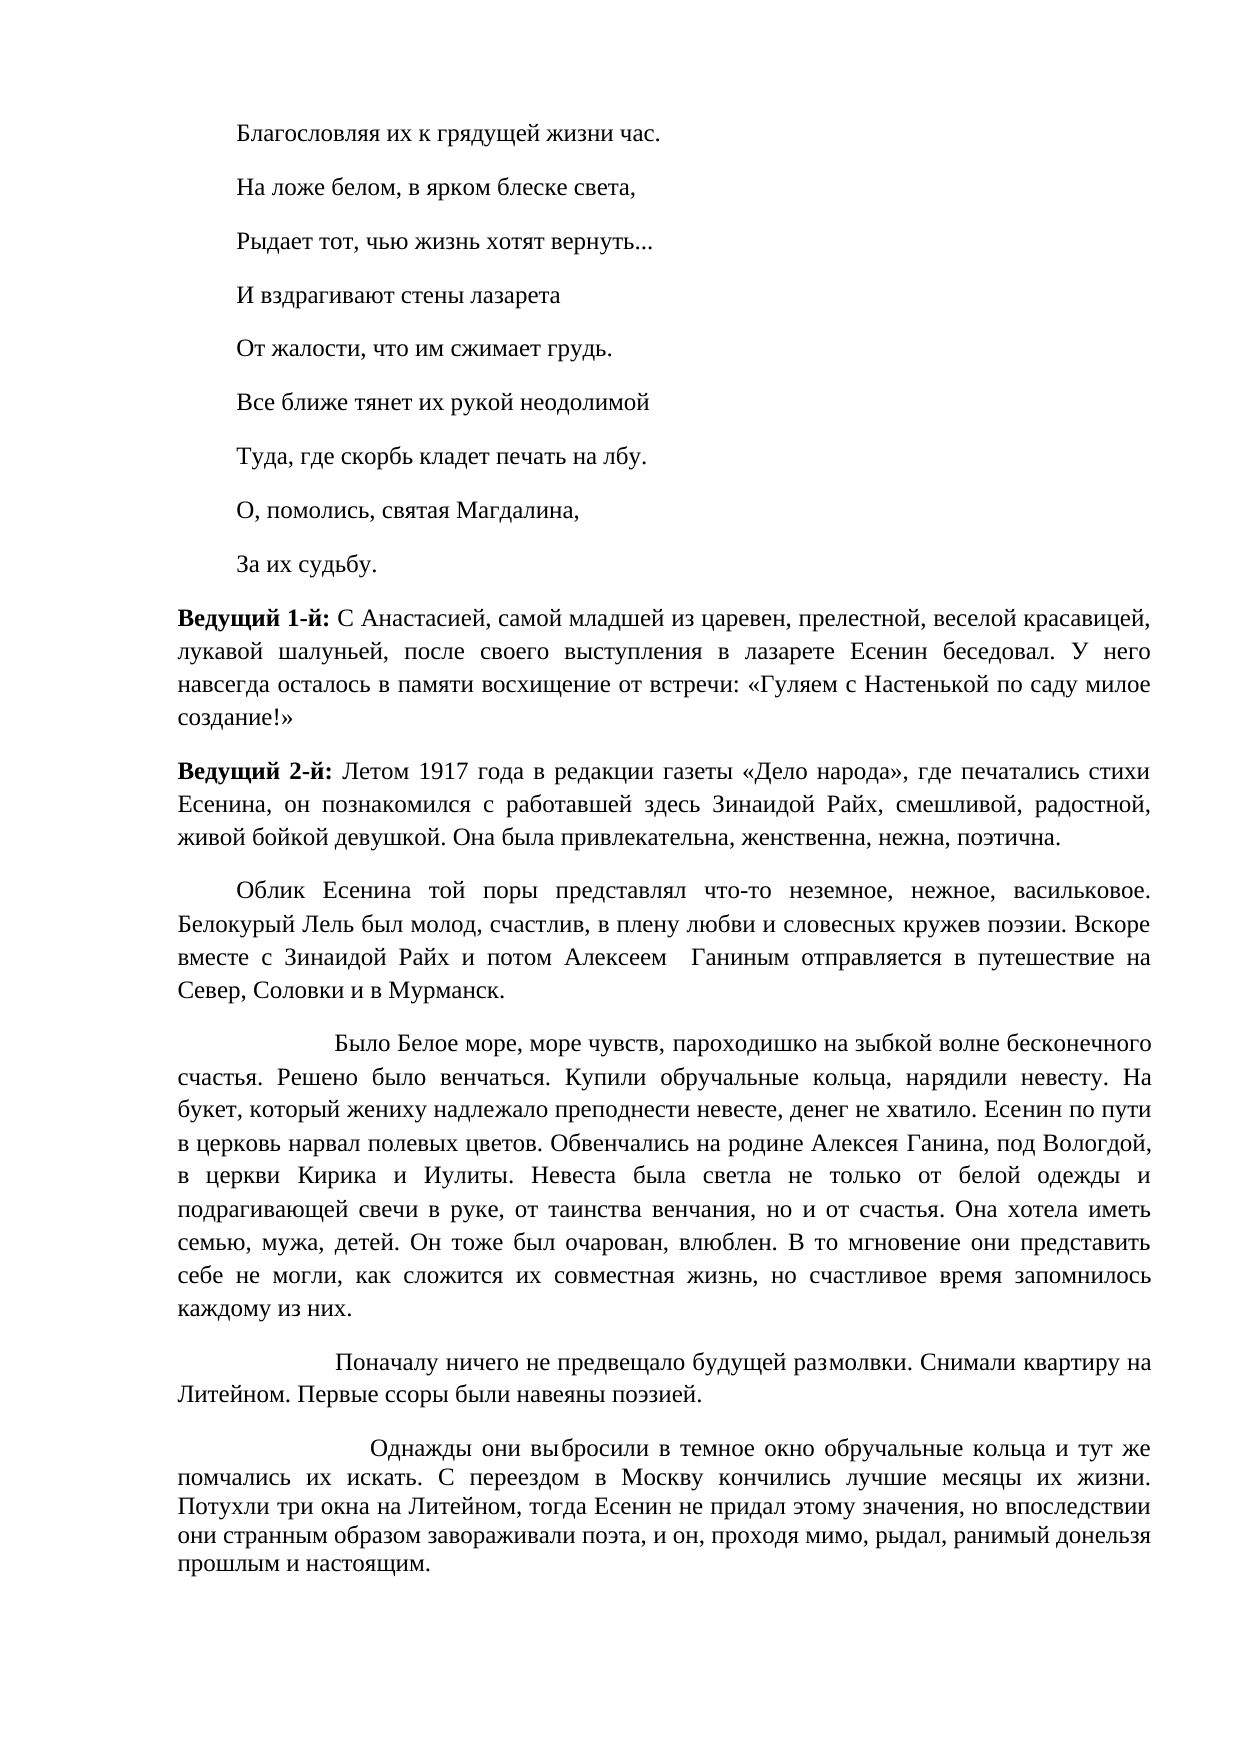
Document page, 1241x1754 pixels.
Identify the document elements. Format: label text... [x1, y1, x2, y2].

text За их судьбу. [177, 549, 1152, 578]
text Рыдает тот, чью жизнь хотят вернуть... [177, 226, 1152, 254]
text Все ближе тянет их рукой неодолимой [177, 387, 1152, 416]
text И вздрагивают стены лазарета [177, 280, 1152, 308]
text Поначалу ничего не предвещало будущей размолвки. Снимали квартиру на Литейном. Первые ссоры были навеяны поэзией. [177, 1347, 1152, 1408]
text О, помолись, святая Магдалина, [177, 495, 1152, 524]
text Однажды они выбросили в темное окно обручальные кольца и тут же помчались их искать. С переездом в Москву кончились лучшие месяцы их жизни. Потухли три окна на Литейном, тогда Есенин не придал этому значения, но впоследствии они странным образом завораживали поэта, и он, проходя мимо, рыдал, ранимый донельзя прошлым и настоящим. [177, 1433, 1152, 1577]
text Туда, где скорбь кладет печать на лбу. [177, 441, 1152, 470]
text На ложе белом, в ярком блеске света, [177, 172, 1152, 201]
text Ведущий 1-й: С Анастасией, самой младшей из царевен, прелестной, веселой красавицей, лукавой шалуньей, после своего выступления в лазарете Есенин беседовал. У него навсегда осталось в памяти восхищение от встречи: «Гуляем с Настенькой по саду милое создание!» [177, 603, 1152, 731]
text От жалости, что им сжимает грудь. [177, 333, 1152, 362]
text Ведущий 2-й: Летом 1917 года в редакции газеты «Дело народа», где печатались стихи Есенина, он познакомился с работавшей здесь Зинаидой Райх, смешливой, радостной, живой бойкой девушкой. Она была привлекательна, женственна, нежна, поэтична. [177, 756, 1152, 851]
text Благословляя их к грядущей жизни час. [177, 118, 1152, 147]
text Облик Есенина той поры представлял что-то неземное, нежное, васильковое. Белокурый Лель был молод, счастлив, в плену любви и словесных кружев поэзии. Вскоре вместе с Зинаидой Райх и потом Алексеем Ганиным отправляется в путешествие на Север, Соловки и в Мурманск. [177, 876, 1152, 1003]
text Было Белое море, море чувств, пароходишко на зыбкой волне бесконечного счастья. Решено было венчаться. Купили обручальные кольца, нарядили невесту. На букет, который жениху надлежало преподнести невесте, денег не хватило. Есенин по пути в церковь нарвал полевых цветов. Обвенчались на родине Алексея Ганина, под Вологдой, в церкви Кирика и Иулиты. Невеста была светла не только от белой одежды и подрагивающей свечи в руке, от таинства венчания, но и от счастья. Она хотела иметь семью, мужа, детей. Он тоже был очарован, влюблен. В то мгновение они представить себе не могли, как сложится их совместная жизнь, но счастливое время запомнилось каждому из них. [177, 1028, 1152, 1321]
